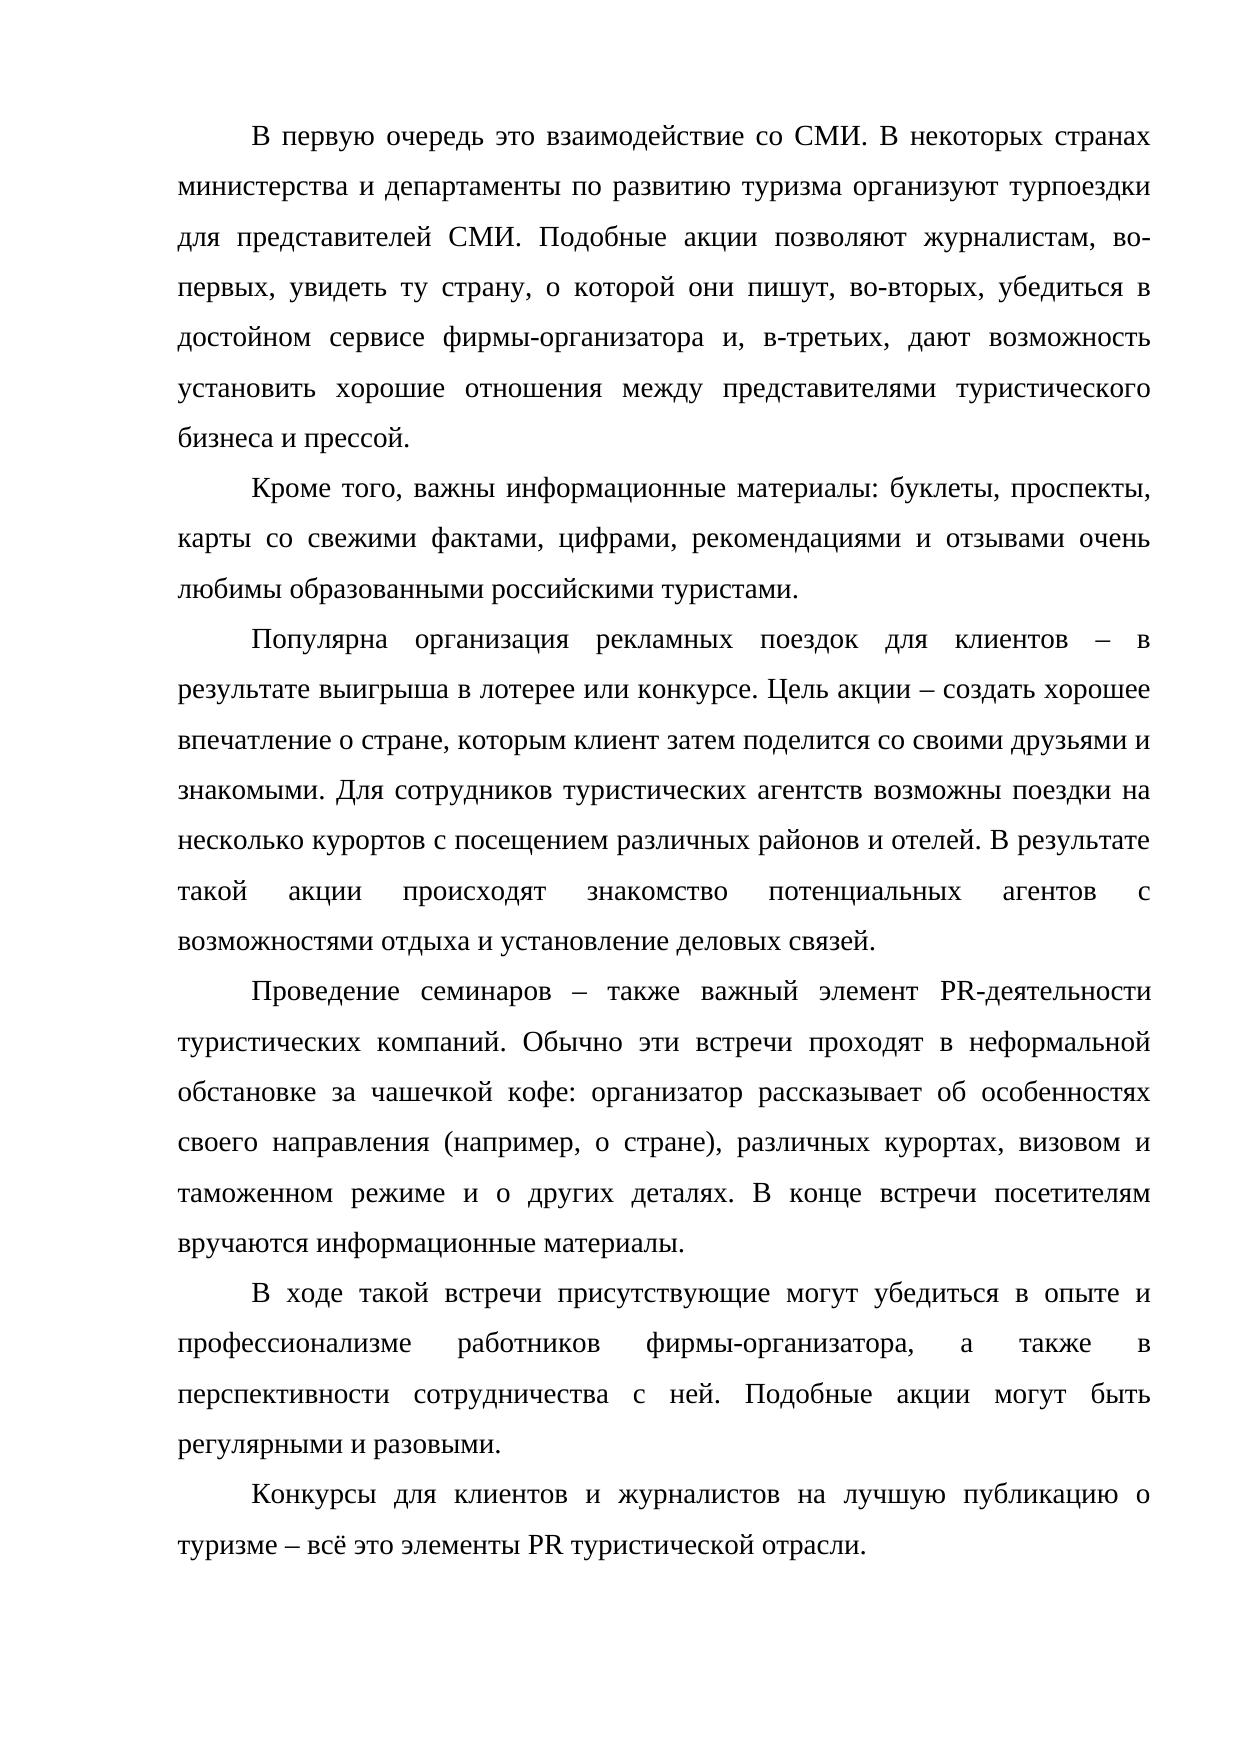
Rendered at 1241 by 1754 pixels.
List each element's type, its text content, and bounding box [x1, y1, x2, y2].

text В ходе такой встречи присутствующие могут убедиться в опыте и профессионализме работников фирмы-организатора, а также в перспективности сотрудничества с ней. Подобные акции могут быть регулярными и разовыми. [177, 1275, 1152, 1460]
text Конкурсы для клиентов и журналистов на лучшую публикацию о туризме – всё это элементы PR туристической отрасли. [177, 1477, 1152, 1560]
text Проведение семинаров – также важный элемент PR-деятельности туристических компаний. Обычно эти встречи проходят в неформальной обстановке за чашечкой кофе: организатор рассказывает об особенностях своего направления (например, о стране), различных курортах, визовом и таможенном режиме и о других деталях. В конце встречи посетителям вручаются информационные материалы. [177, 973, 1152, 1258]
text Кроме того, важны информационные материалы: буклеты, проспекты, карты со свежими фактами, цифрами, рекомендациями и отзывами очень любимы образованными российскими туристами. [177, 470, 1152, 604]
text В первую очередь это взаимодействие со СМИ. В некоторых странах министерства и департаменты по развитию туризма организуют турпоездки для представителей СМИ. Подобные акции позволяют журналистам, во-первых, увидеть ту страну, о которой они пишут, во-вторых, убедиться в достойном сервисе фирмы-организатора и, в-третьих, дают возможность установить хорошие отношения между представителями туристического бизнеса и прессой. [177, 118, 1152, 453]
text Популярна организация рекламных поездок для клиентов – в результате выигрыша в лотерее или конкурсе. Цель акции – создать хорошее впечатление о стране, которым клиент затем поделится со своими друзьями и знакомыми. Для сотрудников туристических агентств возможны поездки на несколько курортов с посещением различных районов и отелей. В результате такой акции происходят знакомство потенциальных агентов с возможностями отдыха и установление деловых связей. [177, 621, 1152, 957]
